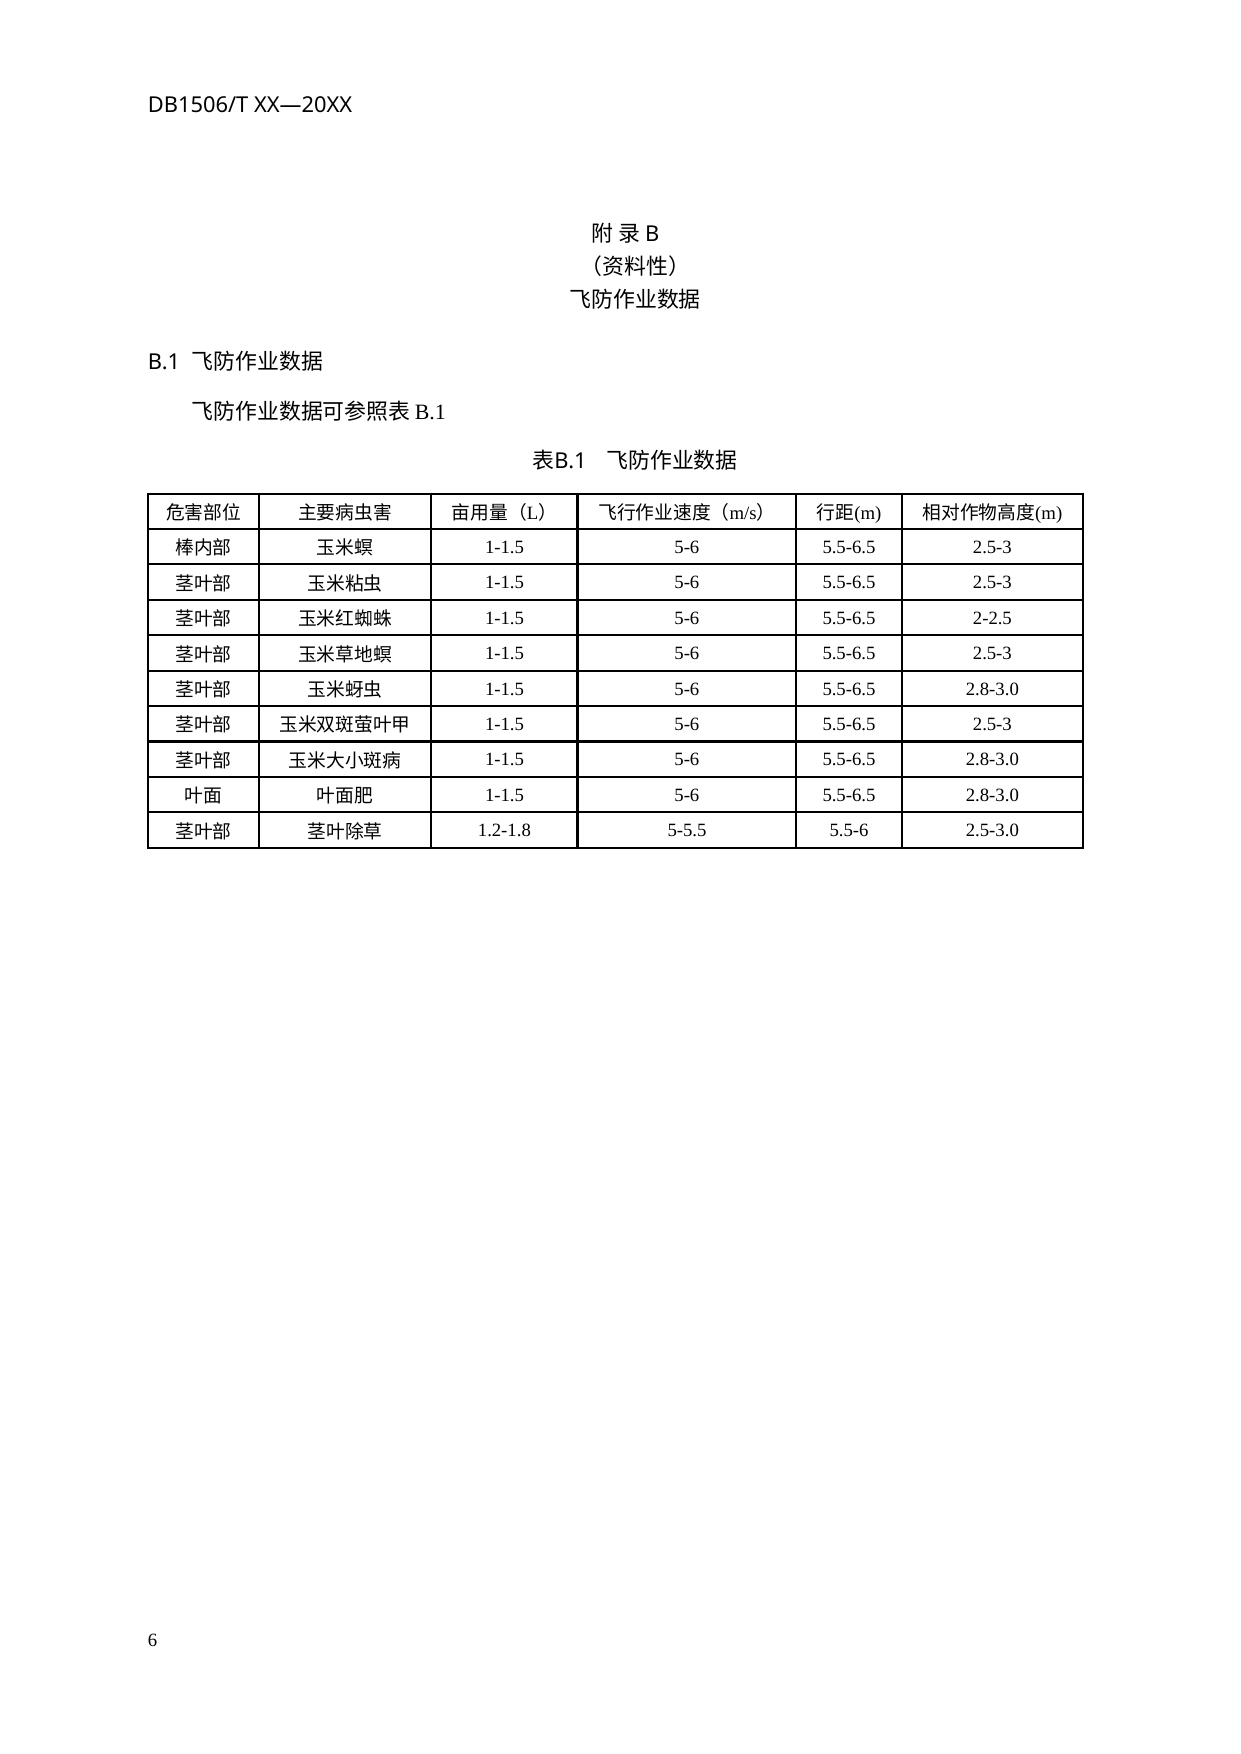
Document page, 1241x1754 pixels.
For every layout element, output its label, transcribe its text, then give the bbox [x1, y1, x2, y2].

table_cell 2.5-3 [903, 636, 1082, 669]
table_cell 茎叶部 [149, 813, 258, 847]
table_cell 玉米螟 [260, 530, 430, 563]
table_cell 5-6 [579, 636, 795, 669]
table_header 相对作物高度(m) [903, 495, 1082, 528]
table_cell 1-1.5 [432, 707, 576, 740]
table_header 亩用量（L） [432, 495, 576, 528]
table_cell 玉米粘虫 [260, 565, 430, 599]
table_cell 玉米红蜘蛛 [260, 601, 430, 634]
table_cell 1-1.5 [432, 530, 576, 563]
table_cell 5-6 [579, 565, 795, 599]
text 飞防作业数据可参照表B.1 [148, 393, 1122, 426]
table_cell 玉米草地螟 [260, 636, 430, 669]
table_header 主要病虫害 [260, 495, 430, 528]
table_cell 5.5-6.5 [797, 707, 901, 740]
table_cell 5-6 [579, 530, 795, 563]
table_cell 2.5-3 [903, 530, 1082, 563]
table_cell 5.5-6 [797, 813, 901, 847]
table_cell 5-5.5 [579, 813, 795, 847]
table_cell 叶面肥 [260, 778, 430, 811]
table_cell 2.5-3 [903, 565, 1082, 599]
table_cell 2.8-3.0 [903, 672, 1082, 705]
table_cell 5-6 [579, 743, 795, 776]
list （资料性） 飞防作业数据 [148, 215, 1122, 314]
table_header 飞行作业速度（m/s） [579, 495, 795, 528]
table_cell 棒内部 [149, 530, 258, 563]
table_cell 5.5-6.5 [797, 743, 901, 776]
table_cell 叶面 [149, 778, 258, 811]
table_cell 5.5-6.5 [797, 778, 901, 811]
table_cell 茎叶部 [149, 672, 258, 705]
table_cell 玉米蚜虫 [260, 672, 430, 705]
table_cell 茎叶部 [149, 601, 258, 634]
table_cell 2.5-3.0 [903, 813, 1082, 847]
table_cell 2.8-3.0 [903, 778, 1082, 811]
table_cell 茎叶部 [149, 707, 258, 740]
table_cell 5-6 [579, 778, 795, 811]
table_cell 1-1.5 [432, 672, 576, 705]
table_cell 2.5-3 [903, 707, 1082, 740]
table_cell 5.5-6.5 [797, 530, 901, 563]
table_cell 5.5-6.5 [797, 636, 901, 669]
table_header 危害部位 [149, 495, 258, 528]
table_cell 茎叶部 [149, 636, 258, 669]
table_cell 茎叶部 [149, 743, 258, 776]
table_cell 玉米大小斑病 [260, 743, 430, 776]
table_cell 1-1.5 [432, 778, 576, 811]
table_cell 2.8-3.0 [903, 743, 1082, 776]
table_header 行距(m) [797, 495, 901, 528]
table_cell 5.5-6.5 [797, 601, 901, 634]
table_cell 5-6 [579, 601, 795, 634]
table_cell 1.2-1.8 [432, 813, 576, 847]
table_cell 茎叶除草 [260, 813, 430, 847]
table_cell 玉米双斑萤叶甲 [260, 707, 430, 740]
table_cell 5.5-6.5 [797, 672, 901, 705]
table_cell 5-6 [579, 672, 795, 705]
table_cell 1-1.5 [432, 565, 576, 599]
table_cell 5.5-6.5 [797, 565, 901, 599]
list 飞防作业数据 [148, 443, 1122, 476]
table_cell 茎叶部 [149, 565, 258, 599]
table_cell 1-1.5 [432, 743, 576, 776]
table_cell 1-1.5 [432, 601, 576, 634]
table_cell 2-2.5 [903, 601, 1082, 634]
list 飞防作业数据 [148, 343, 1122, 377]
table_cell 5-6 [579, 707, 795, 740]
table_cell 1-1.5 [432, 636, 576, 669]
